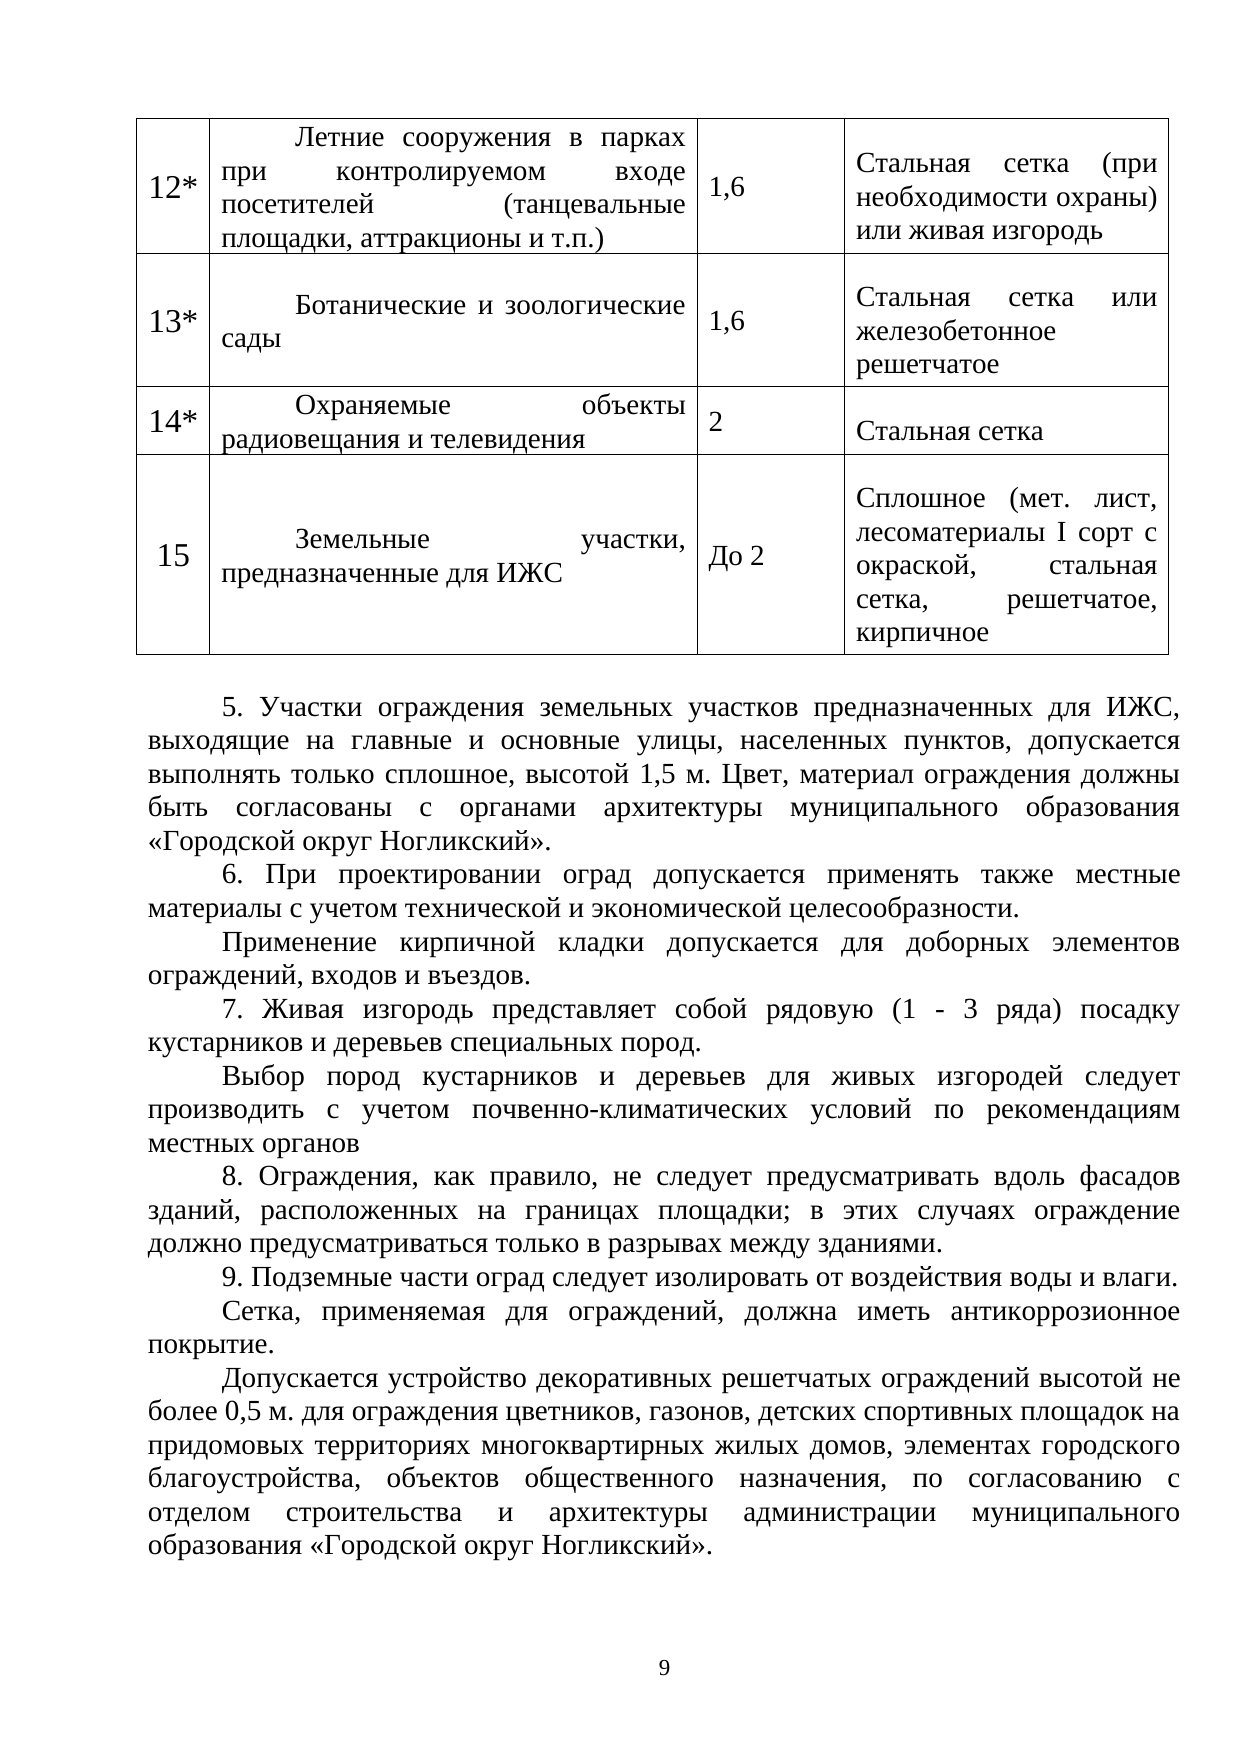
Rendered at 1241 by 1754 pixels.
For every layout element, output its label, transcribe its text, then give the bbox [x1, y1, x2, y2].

table_cell 13* [137, 254, 209, 386]
text 5. Участки ограждения земельных участков предназначенных для ИЖС, выходящие на главные и основные улицы, населенных пунктов, допускается выполнять только сплошное, высотой . Цвет, материал ограждения должны быть согласованы с органами архитектуры муниципального образования «Городской округ Ногликский». [148, 689, 1181, 857]
table_cell Земельные участки, предназначенные для ИЖС [210, 455, 697, 654]
table_cell Стальная сетка (при необходимости охраны) или живая изгородь [845, 119, 1168, 253]
table_cell Охраняемые объекты радиовещания и телевидения [210, 387, 697, 454]
table_cell 12* [137, 119, 209, 253]
text Сетка, применяемая для ограждений, должна иметь антикоррозионное покрытие. [148, 1293, 1181, 1360]
table_cell Ботанические и зоологические сады [210, 254, 697, 386]
table_cell 1,6 [698, 254, 844, 386]
table_cell 2 [698, 387, 844, 454]
table_cell Летние сооружения в парках при контролируемом входе посетителей (танцевальные площадки, аттракционы и т.п.) [210, 119, 697, 253]
text 9. Подземные части оград следует изолировать от воздействия воды и влаги. [148, 1259, 1181, 1293]
table_cell 14* [137, 387, 209, 454]
table_cell Стальная сетка или железобетонное решетчатое [845, 254, 1168, 386]
table_cell До 2 [698, 455, 844, 654]
text Выбор пород кустарников и деревьев для живых изгородей следует производить с учетом почвенно-климатических условий по рекомендациям местных органов [148, 1058, 1181, 1158]
table_cell 1,6 [698, 119, 844, 253]
table_cell 15 [137, 455, 209, 654]
text Допускается устройство декоративных решетчатых ограждений высотой не более . для ограждения цветников, газонов, детских спортивных площадок на придомовых территориях многоквартирных жилых домов, элементах городского благоустройства, объектов общественного назначения, по согласованию с отделом строительства и архитектуры администрации муниципального образования «Городской округ Ногликский». [148, 1360, 1181, 1561]
table_cell Сплошное (мет. лист, лесоматериалы I сорт с окраской, стальная сетка, решетчатое, кирпичное [845, 455, 1168, 654]
text 6. При проектировании оград допускается применять также местные материалы с учетом технической и экономической целесообразности. [148, 857, 1181, 924]
text Применение кирпичной кладки допускается для доборных элементов ограждений, входов и въездов. [148, 924, 1181, 991]
text 8. Ограждения, как правило, не следует предусматривать вдоль фасадов зданий, расположенных на границах площадки; в этих случаях ограждение должно предусматриваться только в разрывах между зданиями. [148, 1158, 1181, 1259]
table_cell Стальная сетка [845, 387, 1168, 454]
text 7. Живая изгородь представляет собой рядовую (1 - 3 ряда) посадку кустарников и деревьев специальных пород. [148, 991, 1181, 1058]
